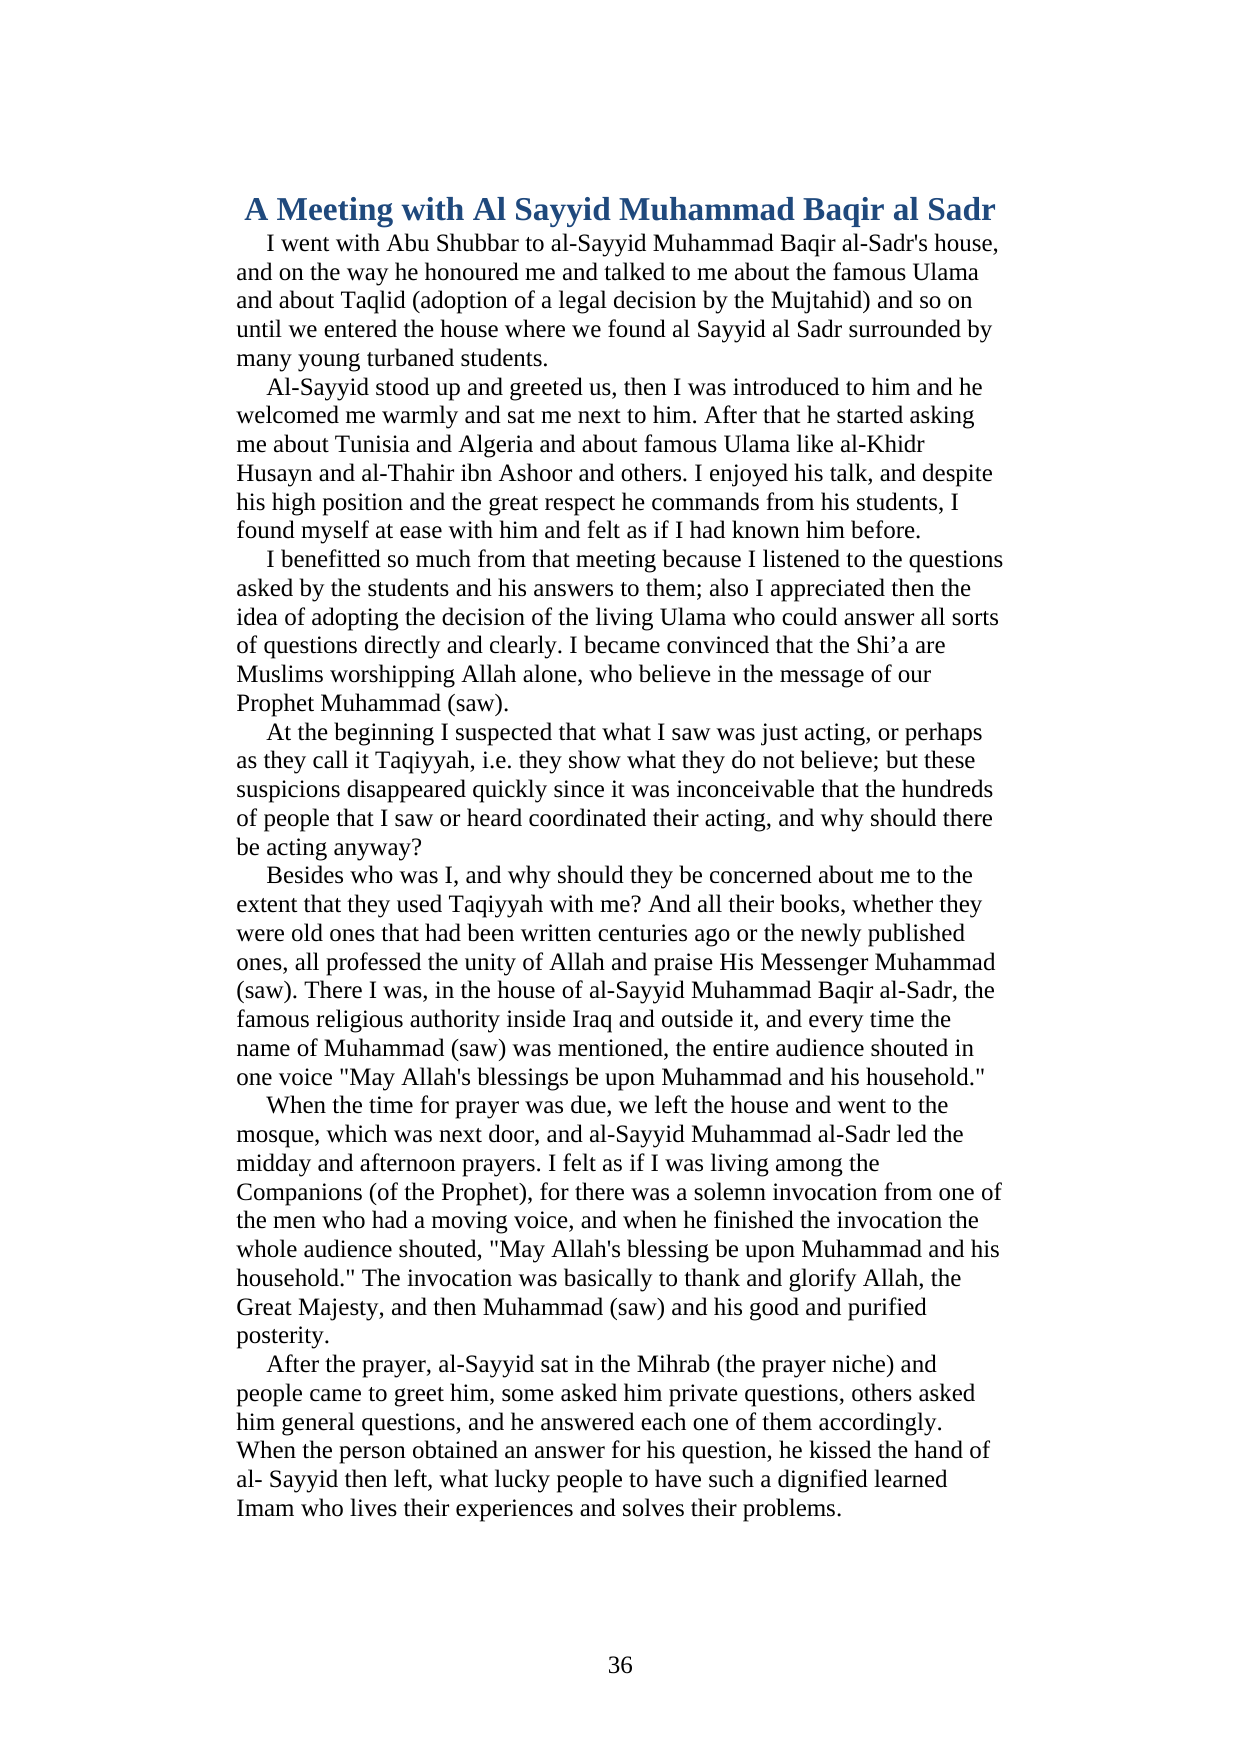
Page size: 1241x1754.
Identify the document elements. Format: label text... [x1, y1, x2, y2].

text I went with Abu Shubbar to al-Sayyid Muhammad Baqir al-Sadr's house, and on the way he honoured me and talked to me about the famous Ulama and about Taqlid (adoption of a legal decision by the Mujtahid) and so on until we entered the house where we found al Sayyid al Sadr surrounded by many young turbaned students. [236, 228, 1004, 372]
text Al-Sayyid stood up and greeted us, then I was introduced to him and he welcomed me warmly and sat me next to him. After that he started asking me about Tunisia and Algeria and about famous Ulama like al-Khidr Husayn and al-Thahir ibn Ashoor and others. I enjoyed his talk, and despite his high position and the great respect he commands from his students, I found myself at ease with him and felt as if I had known him before. [236, 372, 1004, 544]
text I benefitted so much from that meeting because I listened to the questions asked by the students and his answers to them; also I appreciated then the idea of adopting the decision of the living Ulama who could answer all sorts of questions directly and clearly. I became convinced that the Shi’a are Muslims worshipping Allah alone, who believe in the message of our Prophet Muhammad (saw). [236, 544, 1004, 717]
text Besides who was I, and why should they be concerned about me to the extent that they used Taqiyyah with me? And all their books, whether they were old ones that had been written centuries ago or the newly published ones, all professed the unity of Allah and praise His Messenger Muhammad (saw). There I was, in the house of al-Sayyid Muhammad Baqir al-Sadr, the famous religious authority inside Iraq and outside it, and every time the name of Muhammad (saw) was mentioned, the entire audience shouted in one voice "May Allah's blessings be upon Muhammad and his household." [236, 861, 1004, 1091]
subtitle A Meeting with Al Sayyid Muhammad Baqir al Sadr [236, 190, 1004, 228]
text When the time for prayer was due, we left the house and went to the mosque, which was next door, and al-Sayyid Muhammad al-Sadr led the midday and afternoon prayers. I felt as if I was living among the Companions (of the Prophet), for there was a solemn invocation from one of the men who had a moving voice, and when he finished the invocation the whole audience shouted, "May Allah's blessing be upon Muhammad and his household." The invocation was basically to thank and glorify Allah, the Great Majesty, and then Muhammad (saw) and his good and purified posterity. [236, 1091, 1004, 1349]
text At the beginning I suspected that what I saw was just acting, or perhaps as they call it Taqiyyah, i.e. they show what they do not believe; but these suspicions disappeared quickly since it was inconceivable that the hundreds of people that I saw or heard coordinated their acting, and why should there be acting anyway? [236, 717, 1004, 861]
text After the prayer, al-Sayyid sat in the Mihrab (the prayer niche) and people came to greet him, some asked him private questions, others asked him general questions, and he answered each one of them accordingly. When the person obtained an answer for his question, he kissed the hand of al- Sayyid then left, what lucky people to have such a dignified learned Imam who lives their experiences and solves their problems. [236, 1349, 1004, 1522]
